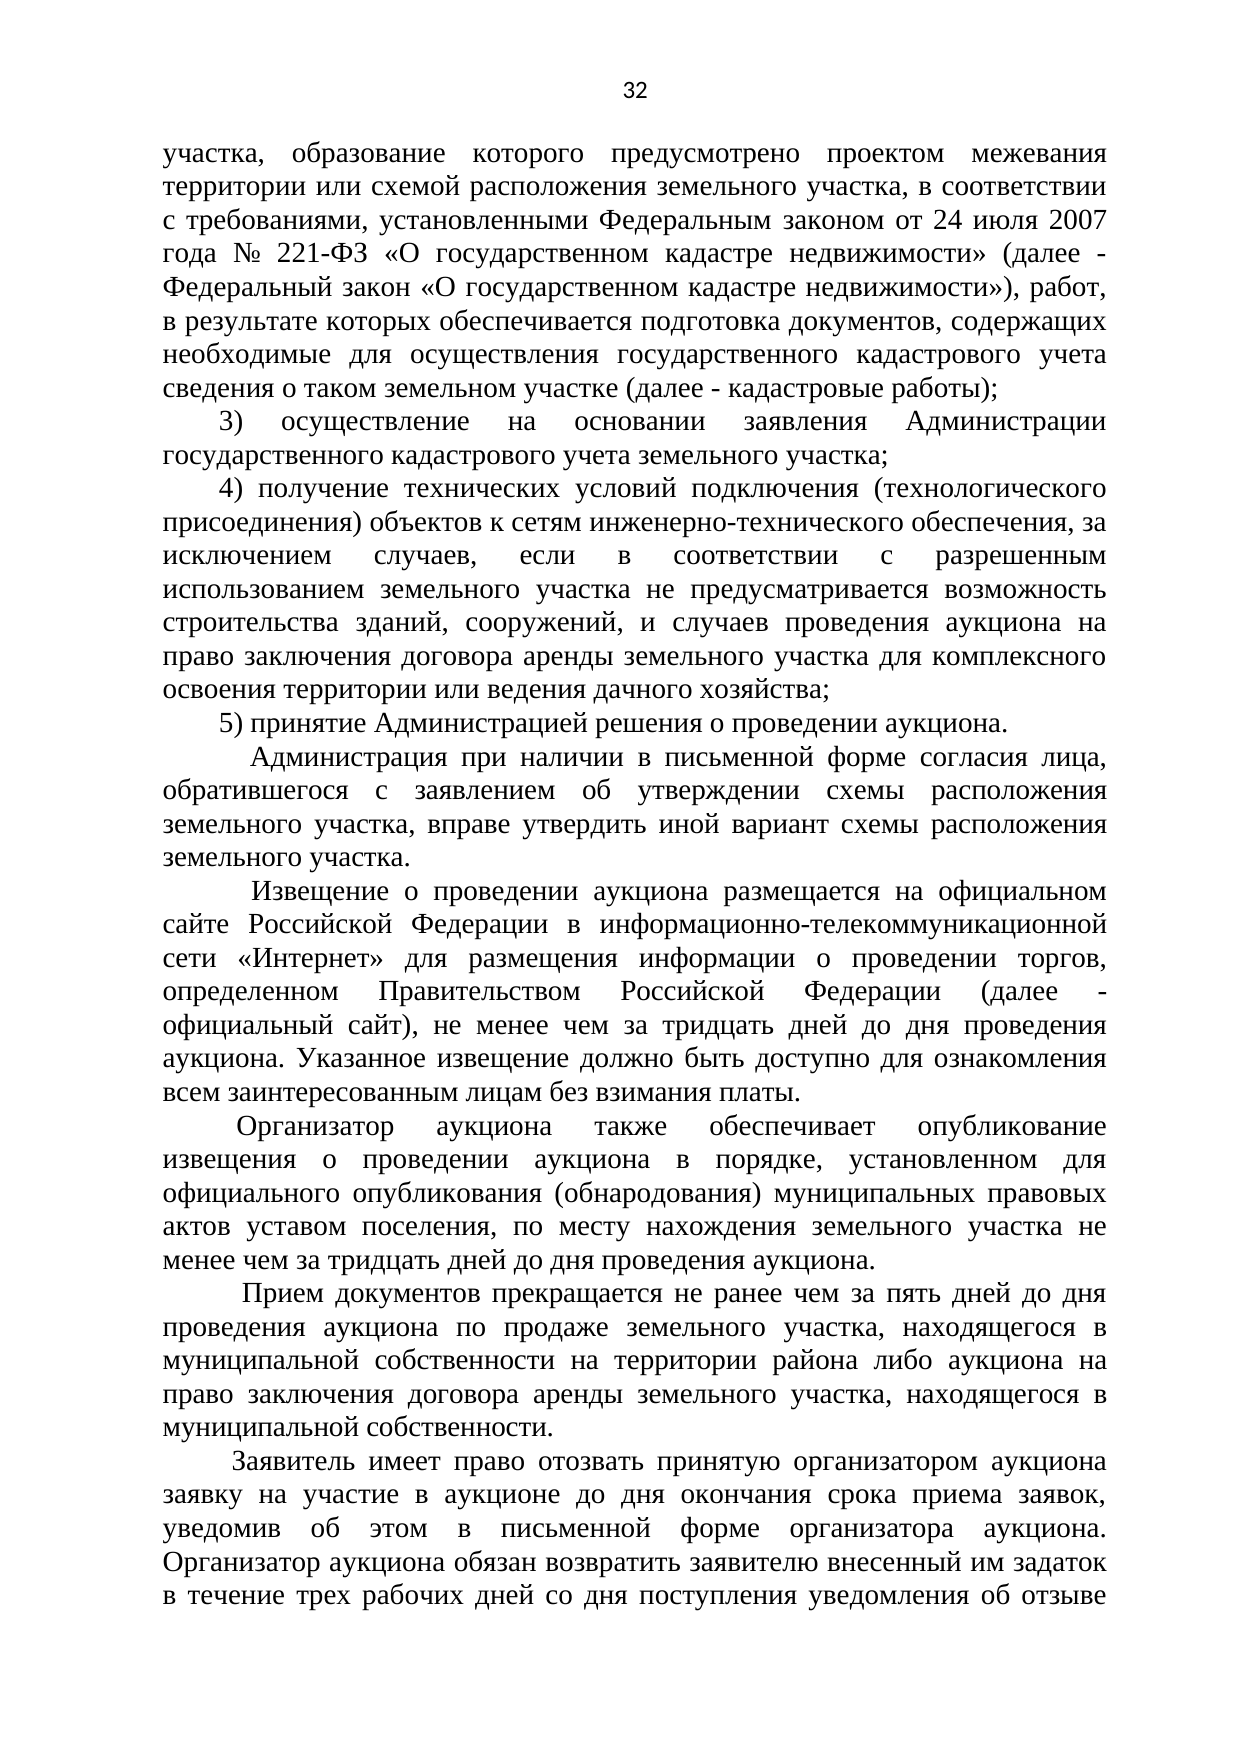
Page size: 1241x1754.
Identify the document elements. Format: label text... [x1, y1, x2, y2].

list Организатор аукциона также обеспечивает опубликование извещения о проведении аукциона в порядке, установленном для официального опубликования (обнародования) муниципальных правовых актов уставом поселения, по месту нахождения земельного участка не менее чем за тридцать дней до дня проведения аукциона. [162, 1108, 1107, 1275]
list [162, 135, 1107, 403]
list 3) осуществление на основании заявления Администрации государственного кадастрового учета земельного участка; [162, 403, 1107, 470]
text Извещение о проведении аукциона размещается на официальном сайте Российской Федерации в информационно-телекоммуникационной сети «Интернет» для размещения информации о проведении торгов, определенном Правительством Российской Федерации (далее - официальный сайт), не менее чем за тридцать дней до дня проведения аукциона. Указанное извещение должно быть доступно для ознакомления всем заинтересованным лицам без взимания платы. [162, 873, 1107, 1108]
text Администрация при наличии в письменной форме согласия лица, обратившегося с заявлением об утверждении схемы расположения земельного участка, вправе утвердить иной вариант схемы расположения земельного участка. [162, 739, 1107, 873]
list 5) принятие Администрацией решения о проведении аукциона. [162, 705, 1107, 739]
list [162, 1443, 1107, 1611]
list 4) получение технических условий подключения (технологического присоединения) объектов к сетям инженерно-технического обеспечения, за исключением случаев, если в соответствии с разрешенным использованием земельного участка не предусматривается возможность строительства зданий, сооружений, и случаев проведения аукциона на право заключения договора аренды земельного участка для комплексного освоения территории или ведения дачного хозяйства; [162, 470, 1107, 705]
text Прием документов прекращается не ранее чем за пять дней до дня проведения аукциона по продаже земельного участка, находящегося в муниципальной собственности на территории района либо аукциона на право заключения договора аренды земельного участка, находящегося в муниципальной собственности. [162, 1275, 1107, 1443]
